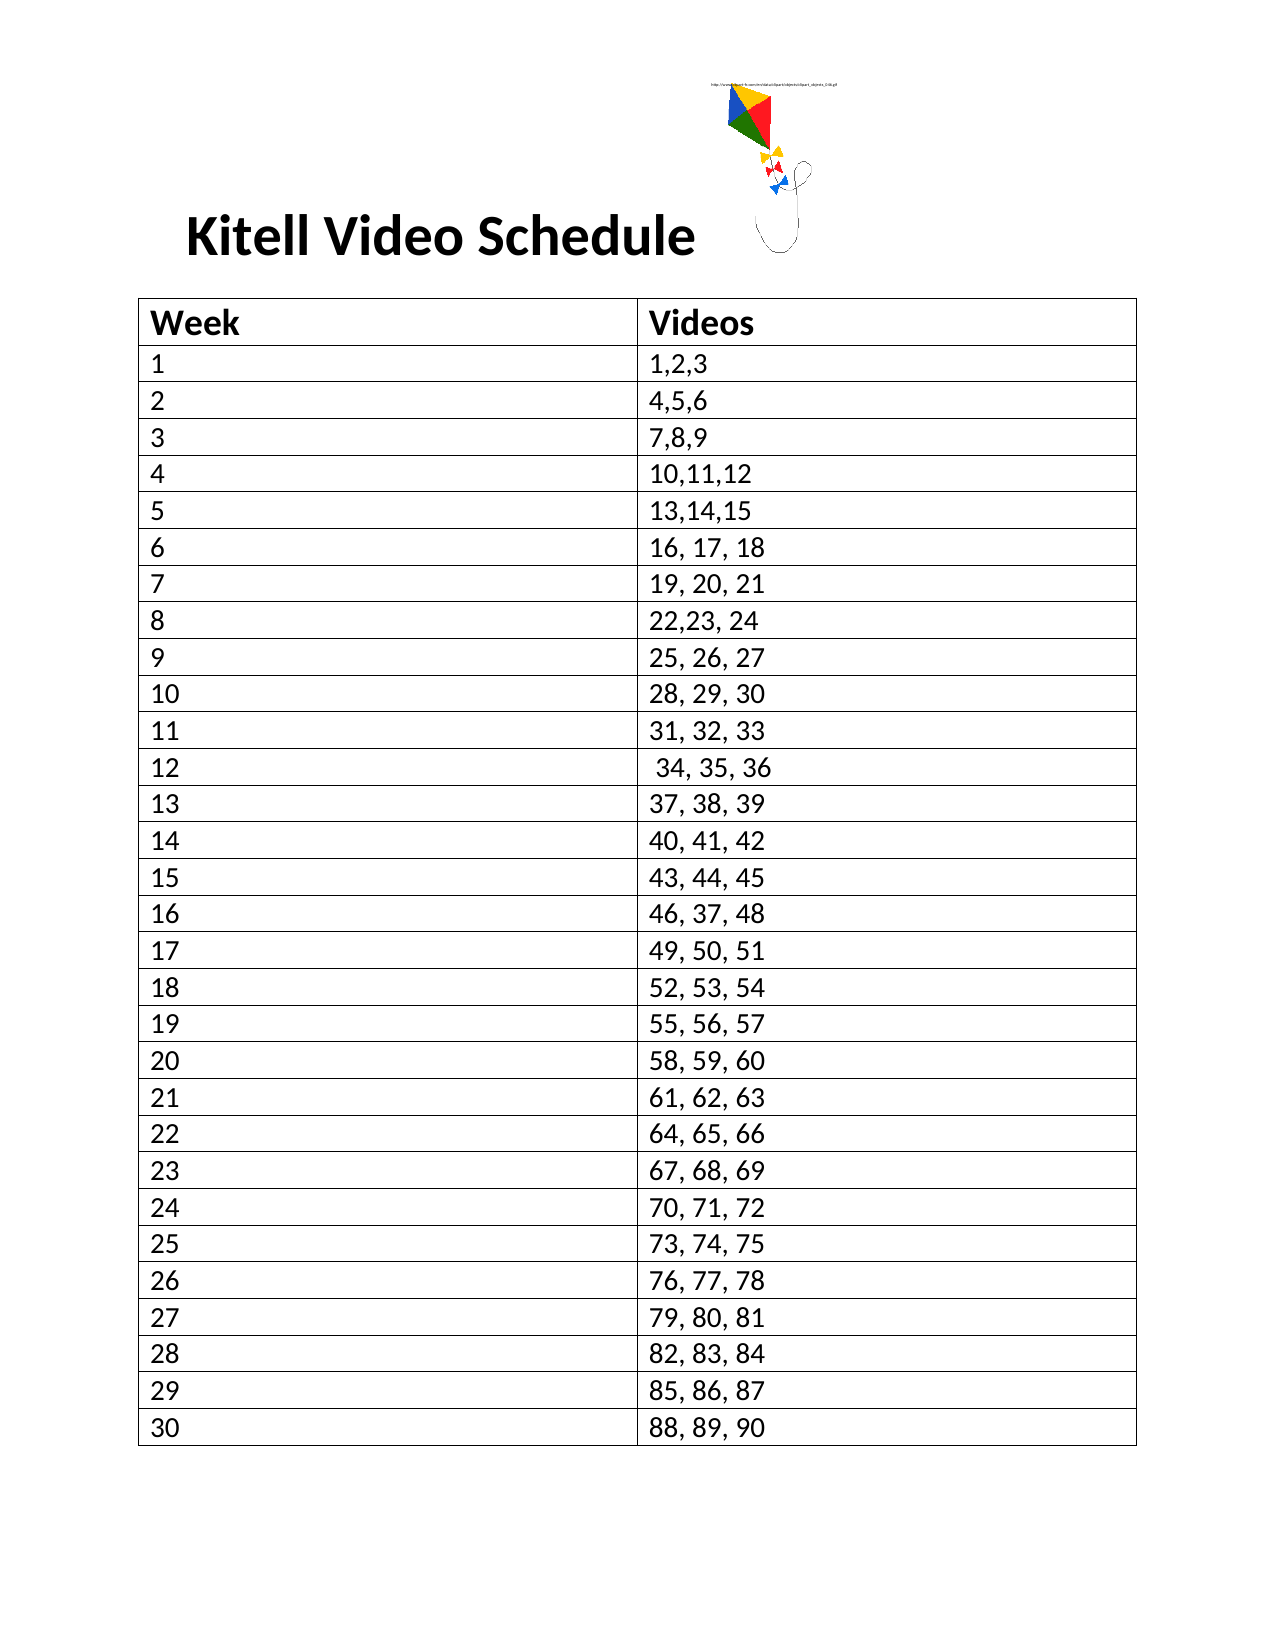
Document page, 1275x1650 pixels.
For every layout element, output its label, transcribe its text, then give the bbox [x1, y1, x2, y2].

table_cell 70, 71, 72 [638, 1189, 1136, 1224]
table_cell 16, 17, 18 [638, 529, 1136, 564]
table_cell 22,23, 24 [638, 602, 1136, 638]
table_cell 2 [139, 382, 637, 418]
table_cell 6 [139, 529, 637, 564]
table_cell 16 [139, 896, 637, 931]
table_cell 25, 26, 27 [638, 639, 1136, 674]
table_cell 61, 62, 63 [638, 1079, 1136, 1114]
table_cell 85, 86, 87 [638, 1372, 1136, 1408]
table_cell 17 [139, 932, 637, 968]
table_cell 58, 59, 60 [638, 1042, 1136, 1078]
table_cell 55, 56, 57 [638, 1006, 1136, 1041]
table_cell 29 [139, 1372, 637, 1408]
table_cell 67, 68, 69 [638, 1152, 1136, 1188]
table_cell 82, 83, 84 [638, 1336, 1136, 1371]
table_cell 37, 38, 39 [638, 786, 1136, 821]
table_cell 22 [139, 1116, 637, 1151]
table_cell 76, 77, 78 [638, 1262, 1136, 1298]
table_cell 20 [139, 1042, 637, 1078]
table_cell 30 [139, 1409, 637, 1444]
table_cell 34, 35, 36 [638, 749, 1136, 784]
table_cell 10 [139, 676, 637, 711]
table_cell 46, 37, 48 [638, 896, 1136, 931]
table_cell 31, 32, 33 [638, 712, 1136, 748]
table_cell 19 [139, 1006, 637, 1041]
table_cell 49, 50, 51 [638, 932, 1136, 968]
table_cell 1,2,3 [638, 346, 1136, 381]
table_cell 8 [139, 602, 637, 638]
table_cell 3 [139, 419, 637, 454]
table_cell 28, 29, 30 [638, 676, 1136, 711]
table_cell 27 [139, 1299, 637, 1334]
table_cell 18 [139, 969, 637, 1004]
table_cell 7 [139, 566, 637, 601]
table_header Videos [638, 299, 1136, 344]
table_cell 23 [139, 1152, 637, 1188]
table_cell 14 [139, 822, 637, 858]
table_cell 10,11,12 [638, 456, 1136, 491]
table_cell 52, 53, 54 [638, 969, 1136, 1004]
table_cell 64, 65, 66 [638, 1116, 1136, 1151]
table_cell 15 [139, 859, 637, 894]
table_cell 13,14,15 [638, 492, 1136, 528]
table_cell 9 [139, 639, 637, 674]
table_cell 5 [139, 492, 637, 528]
table_cell 25 [139, 1226, 637, 1261]
table_cell 24 [139, 1189, 637, 1224]
table_cell 1 [139, 346, 637, 381]
table_cell 43, 44, 45 [638, 859, 1136, 894]
table_header Week [139, 299, 637, 344]
table_cell 79, 80, 81 [638, 1299, 1136, 1334]
picture [710, 82, 834, 255]
table_cell 7,8,9 [638, 419, 1136, 454]
table_cell 88, 89, 90 [638, 1409, 1136, 1444]
table_cell 26 [139, 1262, 637, 1298]
table_cell 11 [139, 712, 637, 748]
table_cell 4 [139, 456, 637, 491]
table_cell 73, 74, 75 [638, 1226, 1136, 1261]
table_cell 21 [139, 1079, 637, 1114]
table_cell 28 [139, 1336, 637, 1371]
table_cell 40, 41, 42 [638, 822, 1136, 858]
table_cell 12 [139, 749, 637, 784]
table_cell 13 [139, 786, 637, 821]
table_cell 4,5,6 [638, 382, 1136, 418]
table_cell 19, 20, 21 [638, 566, 1136, 601]
